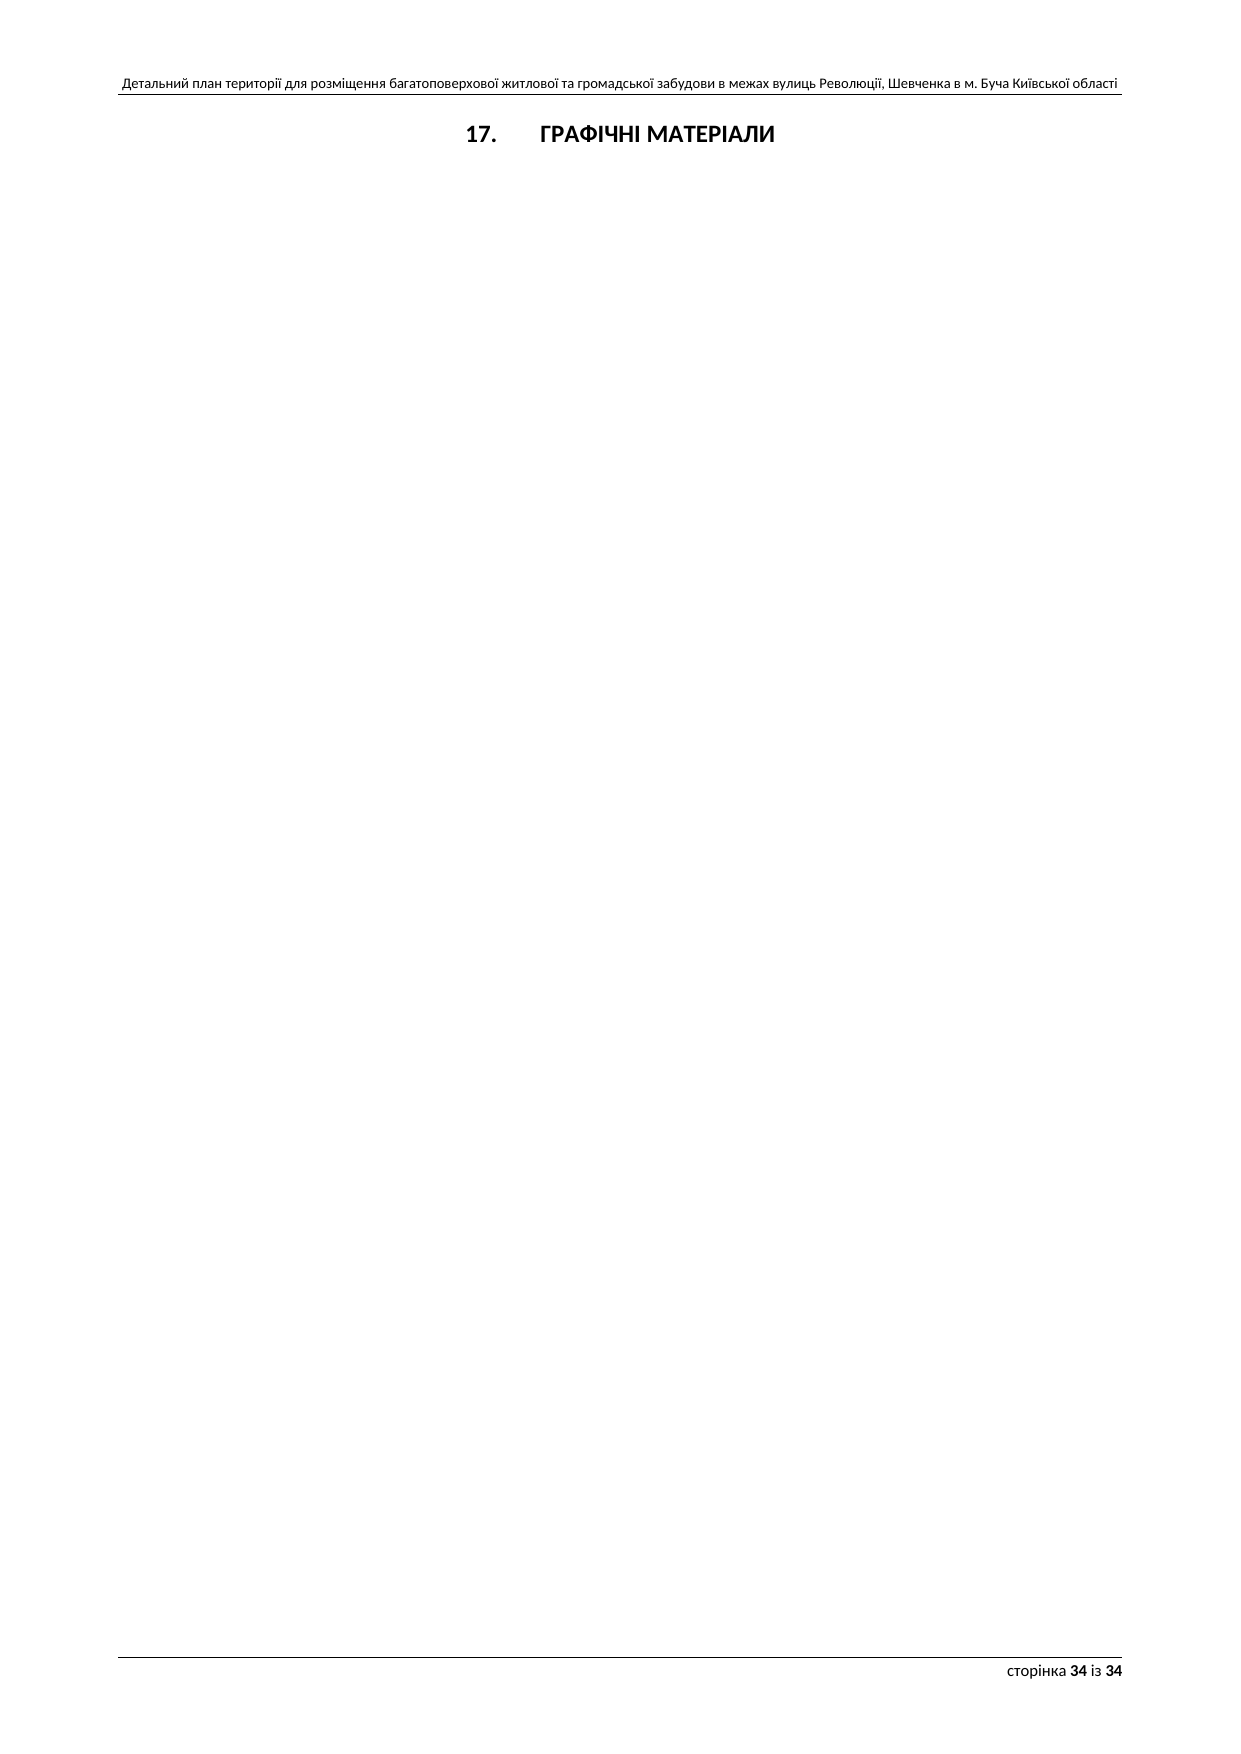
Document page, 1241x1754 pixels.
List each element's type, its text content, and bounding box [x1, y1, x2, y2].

text 17. ГРАФІЧНІ МАТЕРІАЛИ [118, 118, 1122, 149]
